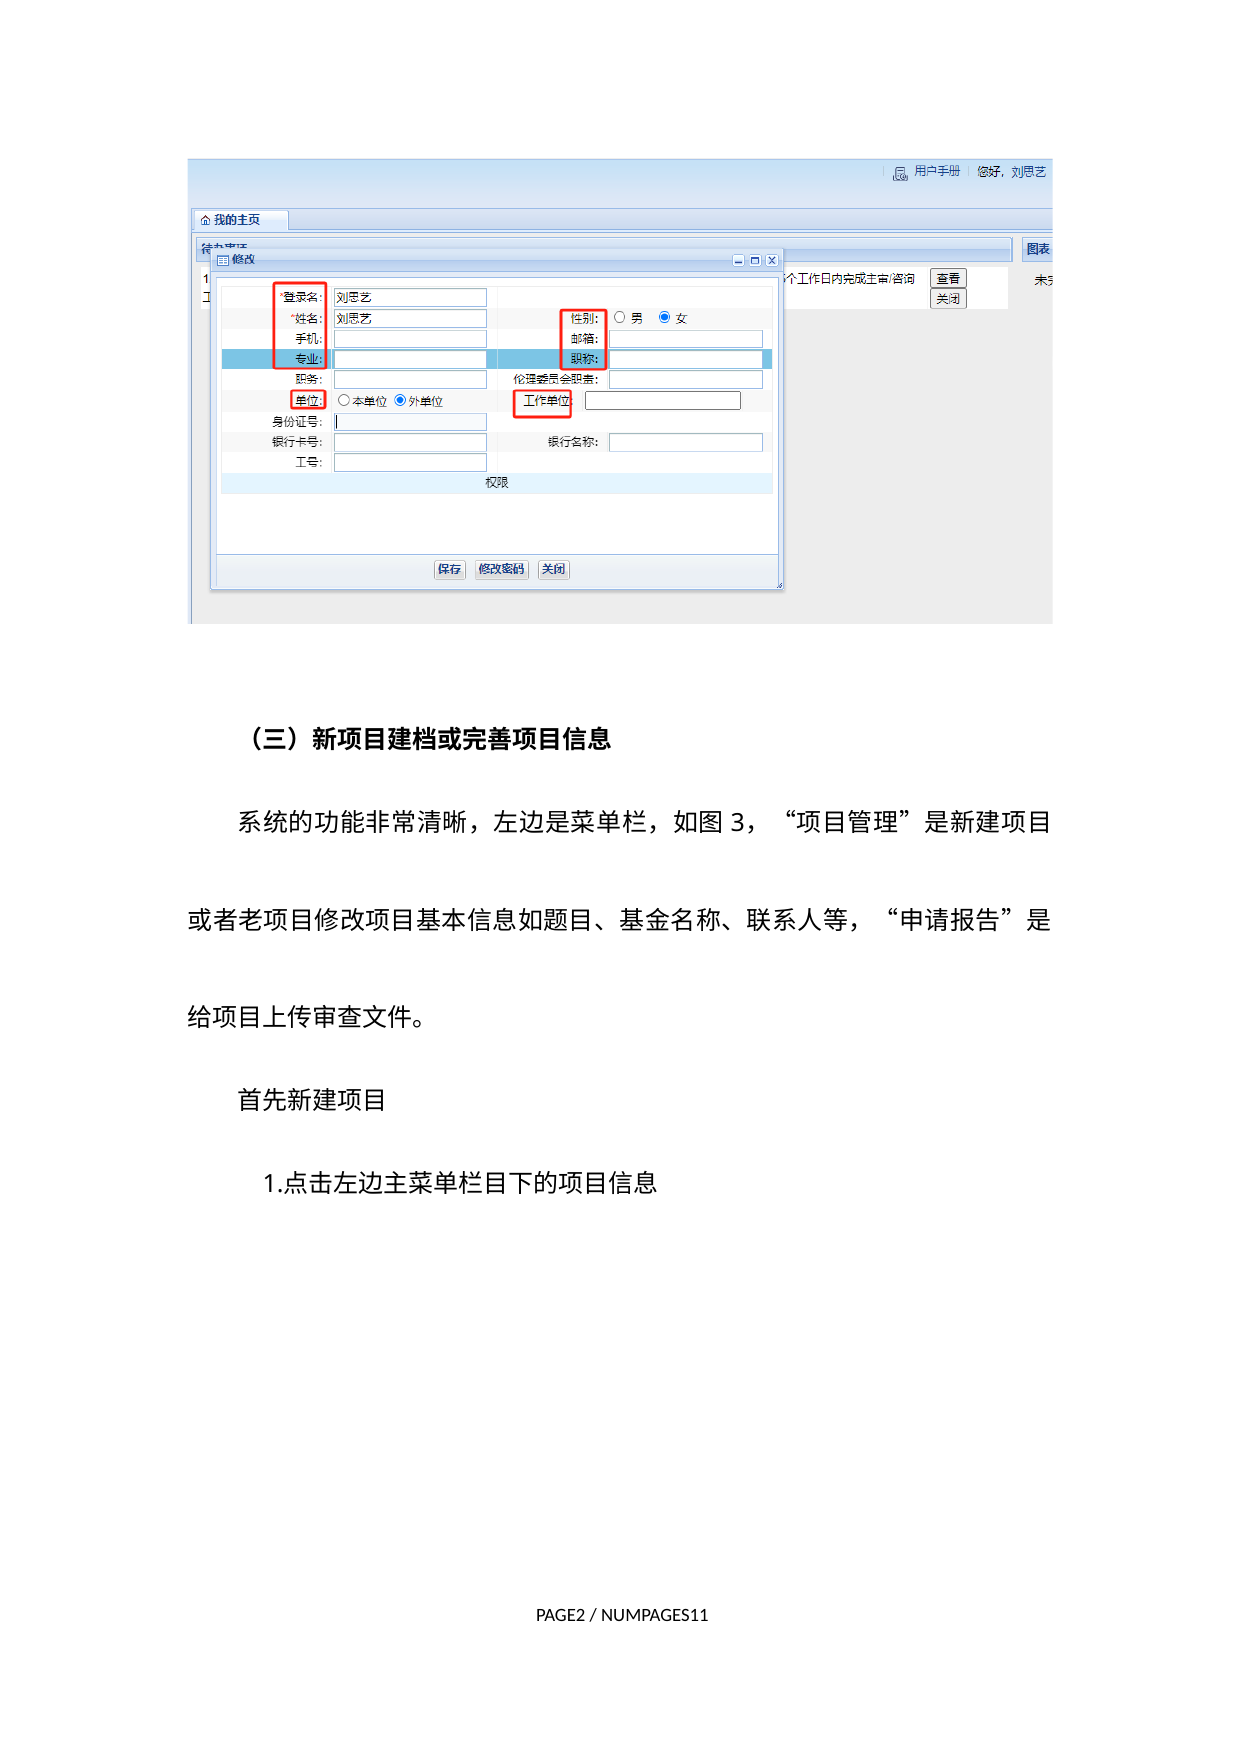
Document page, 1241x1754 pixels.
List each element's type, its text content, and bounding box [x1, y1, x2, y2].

text （三）新项目建档或完善项目信息 [187, 705, 1053, 770]
text 1.点击左边主菜单栏目下的项目信息 [187, 1149, 1053, 1214]
text 首先新建项目 [187, 1066, 1053, 1131]
picture [187, 158, 1053, 624]
text 系统的功能非常清晰，左边是菜单栏，如图3，“项目管理”是新建项目或者老项目修改项目基本信息如题目、基金名称、联系人等，“申请报告”是给项目上传审查文件。 [187, 788, 1053, 1048]
